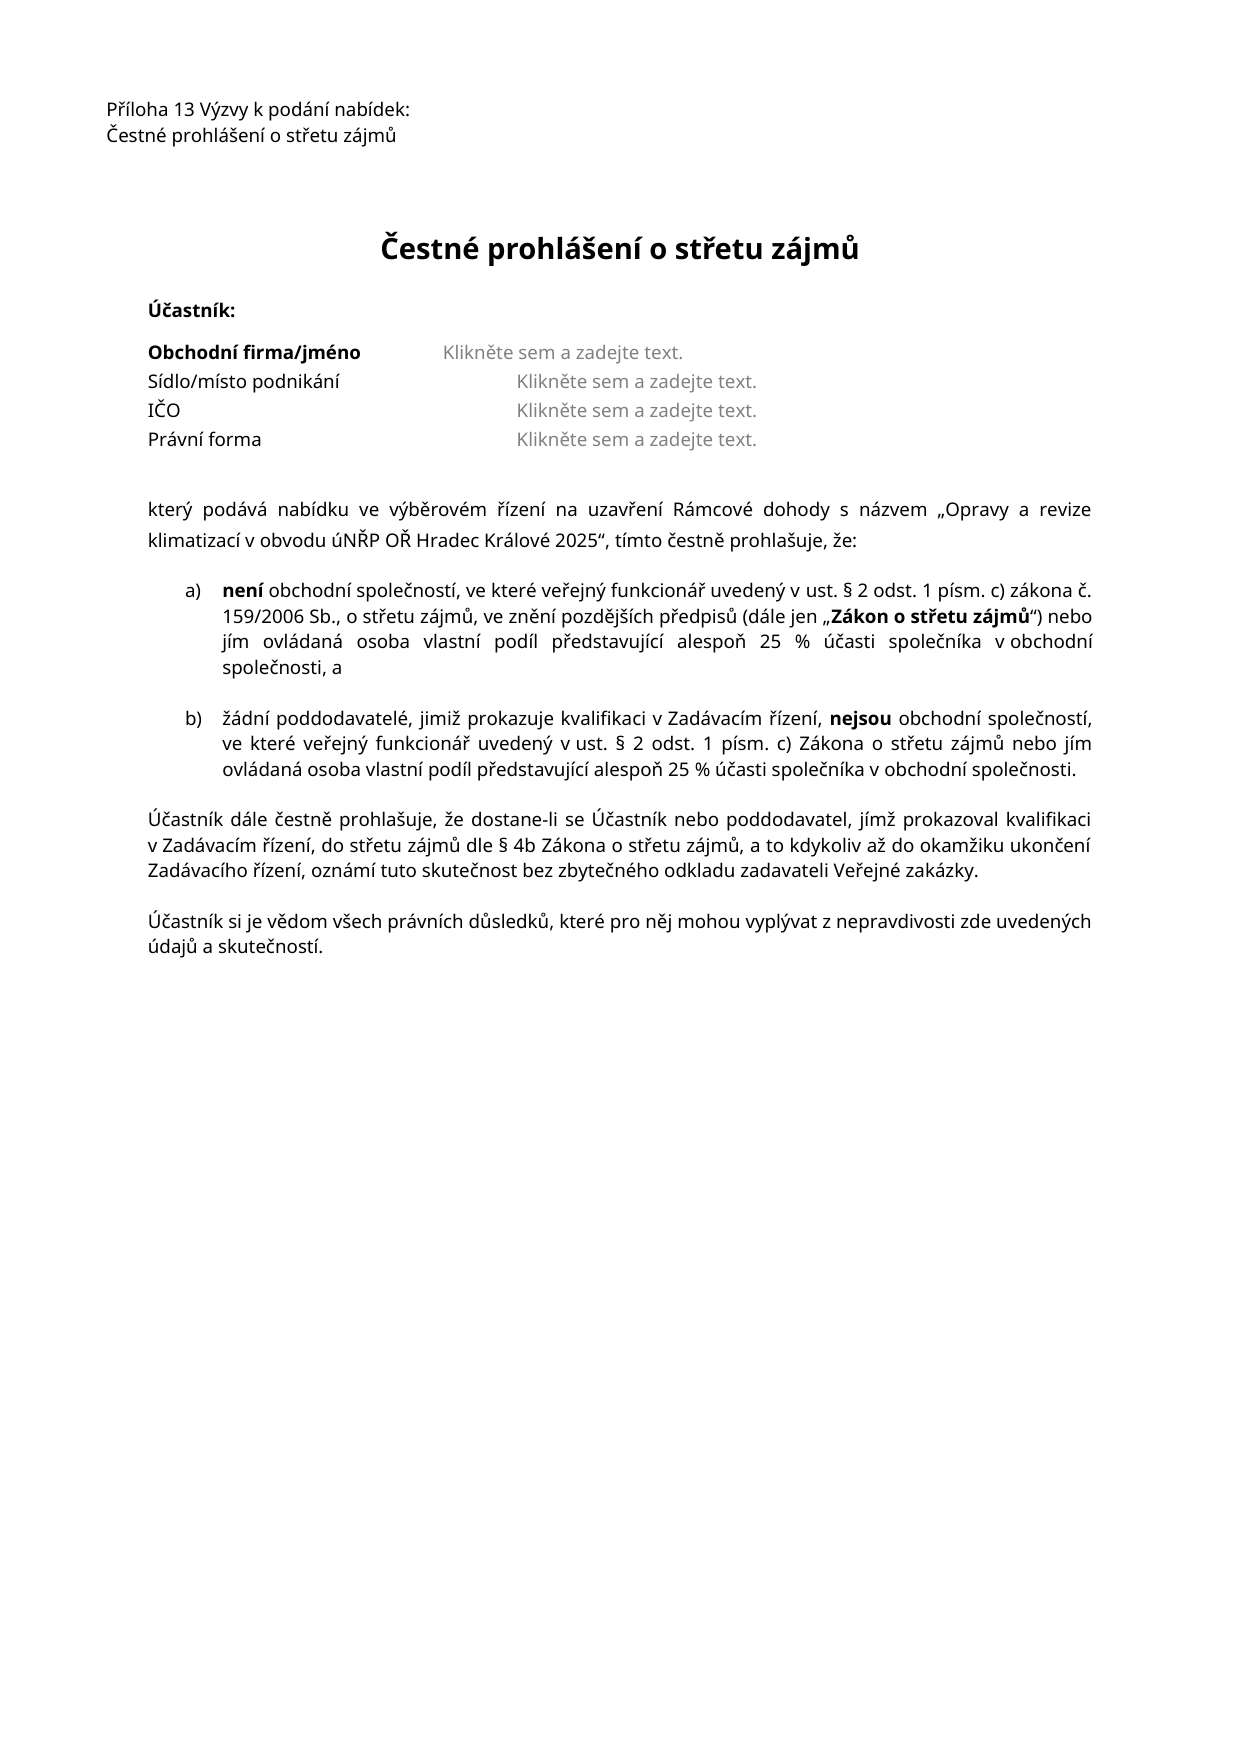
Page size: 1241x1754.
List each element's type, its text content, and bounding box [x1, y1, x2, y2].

text Účastník si je vědom všech právních důsledků, které pro něj mohou vyplývat z nepravdivosti zde uvedených údajů a skutečností. [148, 908, 1093, 959]
text Právní forma [148, 423, 1093, 452]
list není obchodní společností, ve které veřejný funkcionář uvedený v ust. § 2 odst. 1 písm. c) zákona č. 159/2006 Sb., o střetu zájmů, ve znění pozdějších předpisů (dále jen „Zákon o střetu zájmů“) nebo jím ovládaná osoba vlastní podíl představující alespoň 25 % účasti společníka v obchodní společnosti, a [185, 578, 1093, 680]
title Čestné prohlášení o střetu zájmů [148, 228, 1093, 268]
text Účastník: [148, 293, 1093, 324]
list žádní poddodavatelé, jimiž prokazuje kvalifikaci v Zadávacím řízení, nejsou obchodní společností, ve které veřejný funkcionář uvedený v ust. § 2 odst. 1 písm. c) Zákona o střetu zájmů nebo jím ovládaná osoba vlastní podíl představující alespoň 25 % účasti společníka v obchodní společnosti. [185, 705, 1093, 781]
text Účastník dále čestně prohlašuje, že dostane-li se Účastník nebo poddodavatel, jímž prokazoval kvalifikaci v Zadávacím řízení, do střetu zájmů dle § 4b Zákona o střetu zájmů, a to kdykoliv až do okamžiku ukončení Zadávacího řízení, oznámí tuto skutečnost bez zbytečného odkladu zadavateli Veřejné zakázky. [148, 806, 1093, 883]
text IČO [148, 394, 1093, 423]
text Obchodní firma/jméno [148, 336, 1093, 365]
text Sídlo/místo podnikání [148, 365, 1093, 394]
text který podává nabídku ve výběrovém řízení na uzavření Rámcové dohody s názvem „Opravy a revize klimatizací v obvodu úNŘP OŘ Hradec Králové 2025“, tímto čestně prohlašuje, že: [148, 490, 1093, 553]
